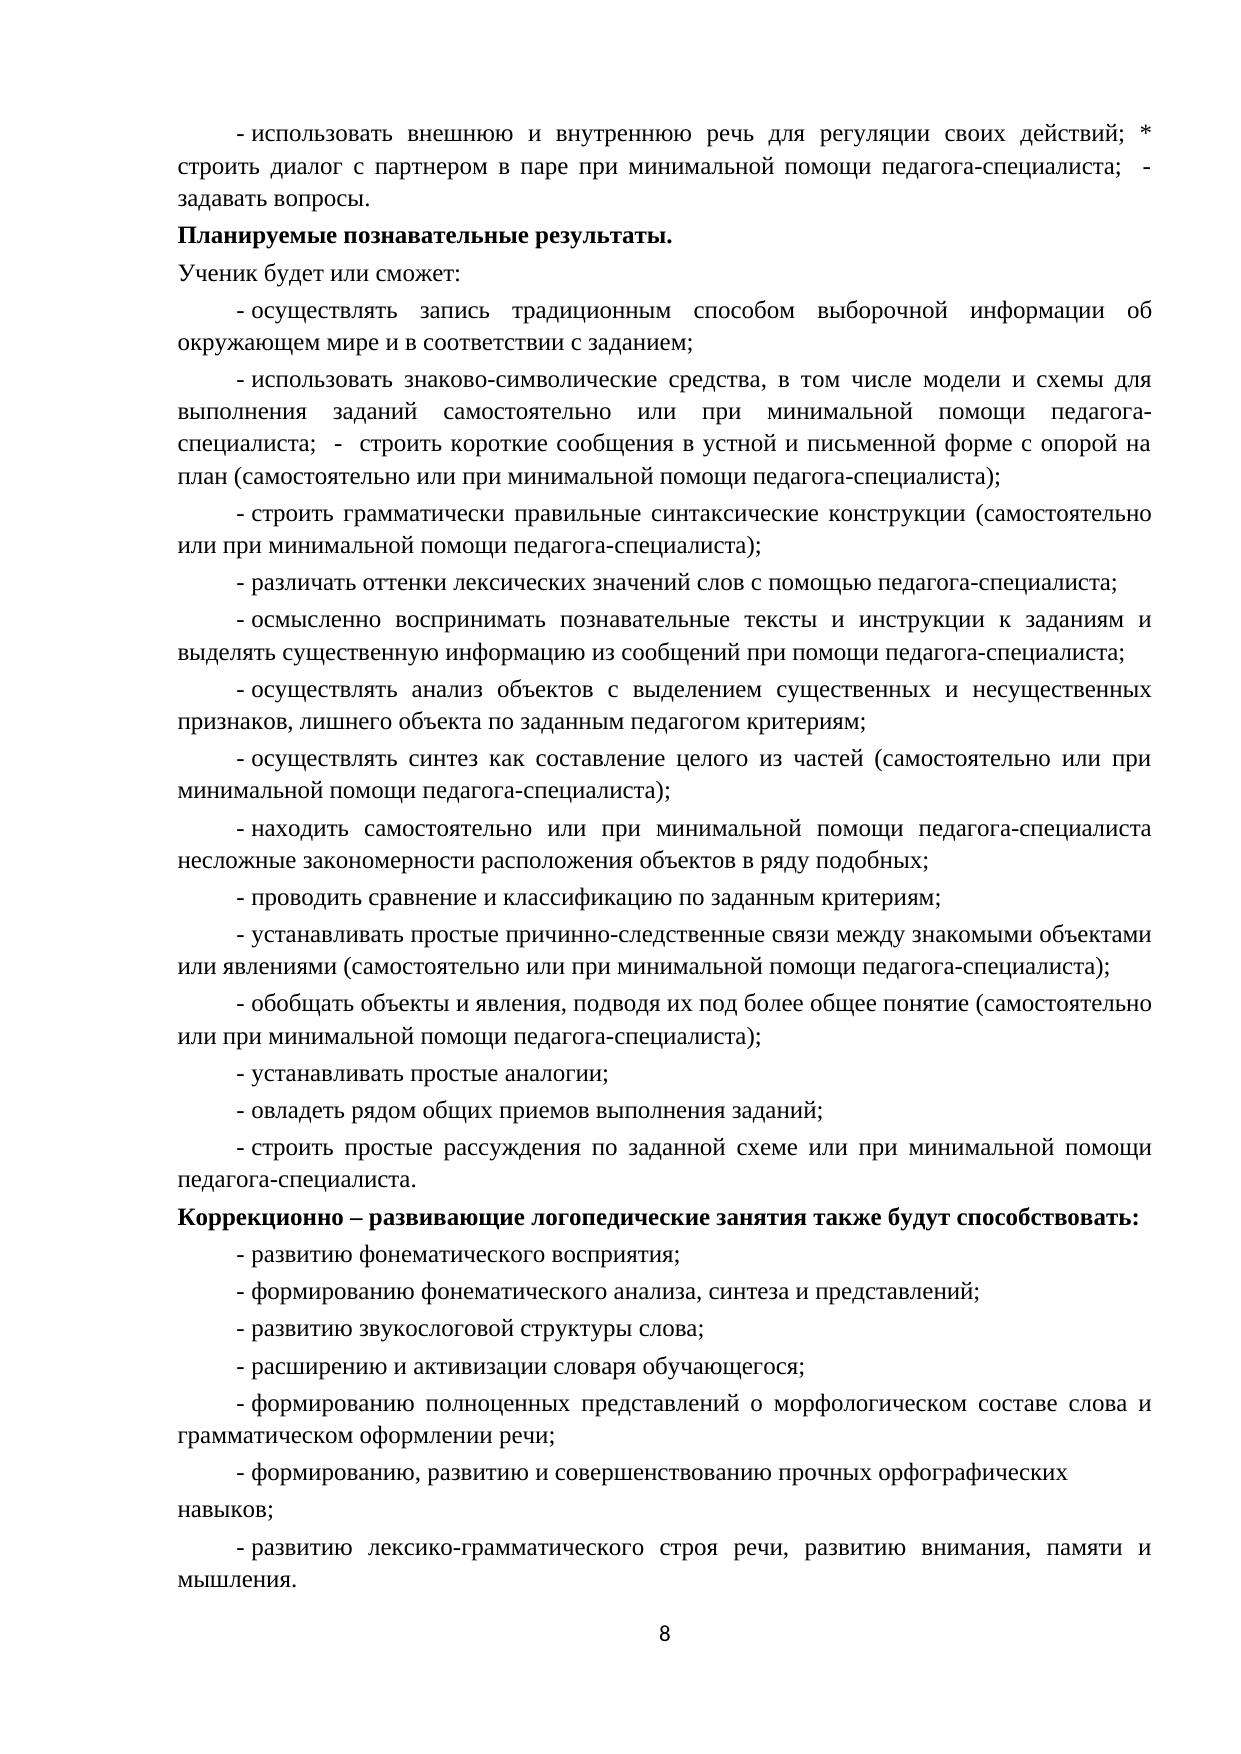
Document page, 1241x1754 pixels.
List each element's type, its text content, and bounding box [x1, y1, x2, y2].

text Коррекционно – развивающие логопедические занятия также будут способствовать: [177, 1202, 1240, 1230]
list проводить сравнение и классификацию по заданным критериям; [177, 882, 1153, 911]
list различать оттенки лексических значений слов с помощью педагога-специалиста; [177, 567, 1153, 596]
text Планируемые познавательные результаты. [177, 220, 1240, 249]
list осуществлять анализ объектов с выделением существенных и несущественных признаков, лишнего объекта по заданным педагогом критериям; [177, 674, 1153, 735]
list развитию звукослоговой структуры слова; [177, 1313, 1153, 1342]
list формированию полноценных представлений о морфологическом составе слова и грамматическом оформлении речи; [177, 1388, 1153, 1449]
list формированию, развитию и совершенствованию прочных орфографических [177, 1457, 1153, 1486]
list находить самостоятельно или при минимальной помощи педагога-специалиста несложные закономерности расположения объектов в ряду подобных; [177, 813, 1153, 873]
list осмысленно воспринимать познавательные тексты и инструкции к заданиям и выделять существенную информацию из сообщений при помощи педагога-специалиста; [177, 604, 1153, 665]
list обобщать объекты и явления, подводя их под более общее понятие (самостоятельно или при минимальной помощи педагога-специалиста); [177, 988, 1153, 1049]
list строить простые рассуждения по заданной схеме или при минимальной помощи педагога-специалиста. [177, 1132, 1153, 1193]
list развитию фонематического восприятия; [177, 1239, 1153, 1268]
list устанавливать простые аналогии; [177, 1058, 1153, 1087]
list использовать знаково-символические средства, в том числе модели и схемы для выполнения заданий самостоятельно или при минимальной помощи педагога-специалиста; - строить короткие сообщения в устной и письменной форме с опорой на план (самостоятельно или при минимальной помощи педагога-специалиста); [177, 364, 1153, 489]
text навыков; [177, 1494, 1153, 1523]
list осуществлять запись традиционным способом выборочной информации об окружающем мире и в соответствии с заданием; [177, 295, 1153, 356]
list формированию фонематического анализа, синтеза и представлений; [177, 1276, 1153, 1305]
list строить грамматически правильные синтаксические конструкции (самостоятельно или при минимальной помощи педагога-специалиста); [177, 498, 1153, 559]
list устанавливать простые причинно-следственные связи между знакомыми объектами или явлениями (самостоятельно или при минимальной помощи педагога-специалиста); [177, 919, 1153, 980]
list использовать внешнюю и внутреннюю речь для регуляции своих действий; * строить диалог с партнером в паре при минимальной помощи педагога-специалиста; - задавать вопросы. [177, 118, 1153, 212]
list развитию лексико-грамматического строя речи, развитию внимания, памяти и мышления. [177, 1532, 1153, 1593]
list осуществлять синтез как составление целого из частей (самостоятельно или при минимальной помощи педагога-специалиста); [177, 743, 1153, 804]
list овладеть рядом общих приемов выполнения заданий; [177, 1095, 1153, 1124]
list расширению и активизации словаря обучающегося; [177, 1351, 1153, 1379]
text Ученик будет или сможет: [177, 258, 1153, 286]
